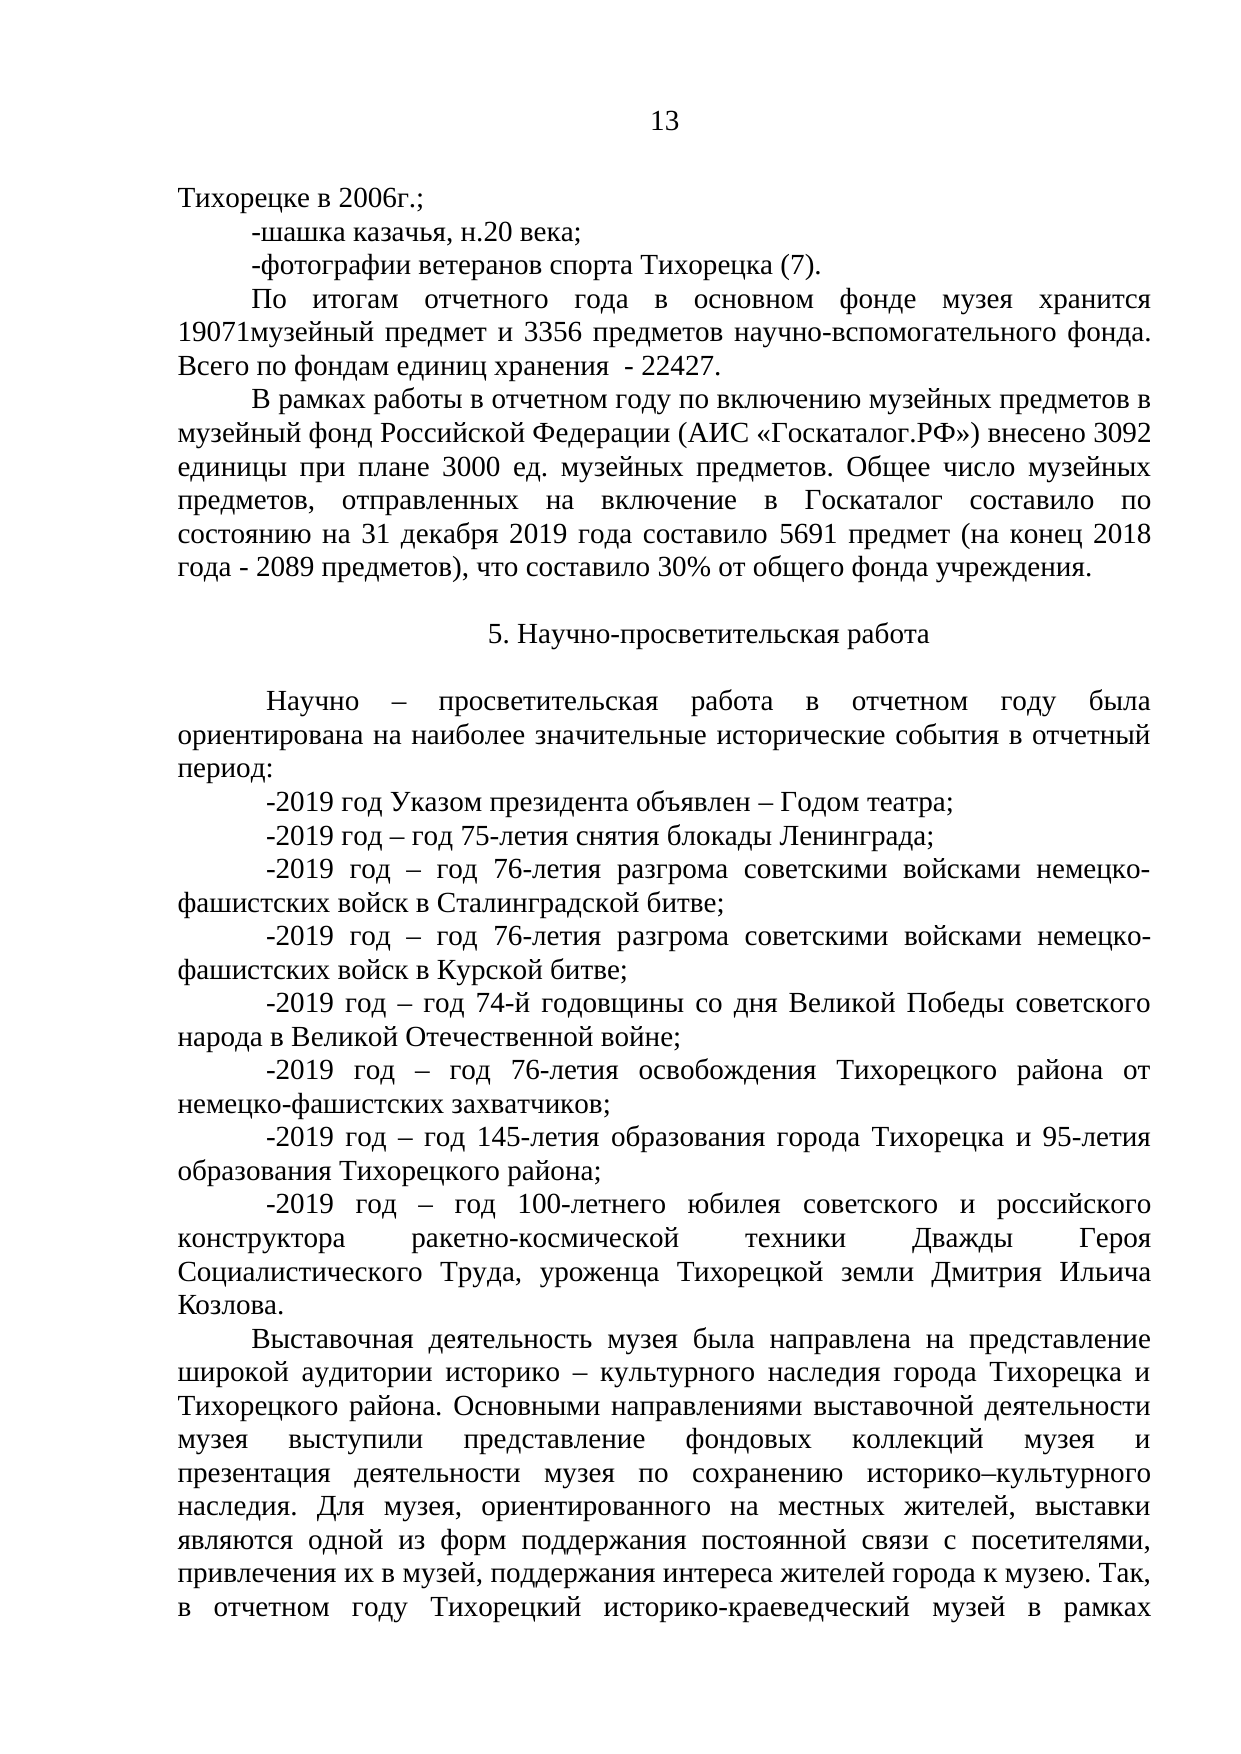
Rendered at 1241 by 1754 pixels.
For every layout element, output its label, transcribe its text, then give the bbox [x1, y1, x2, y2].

text -2019 год – год 100-летнего юбилея советского и российского конструктора ракетно-космической техники Дважды Героя Социалистического Труда, уроженца Тихорецкой земли Дмитрия Ильича Козлова. [177, 1187, 1152, 1321]
text -шашка казачья, н.20 века; [177, 214, 1152, 247]
text По итогам отчетного года в основном фонде музея хранится 19071музейный предмет и 3356 предметов научно-вспомогательного фонда. Всего по фондам единиц хранения - 22427. [177, 281, 1152, 382]
text В рамках работы в отчетном году по включению музейных предметов в музейный фонд Российской Федерации (АИС «Госкаталог.РФ») внесено 3092 единицы при плане 3000 ед. музейных предметов. Общее число музейных предметов, отправленных на включение в Госкаталог составило по состоянию на 31 декабря 2019 года составило 5691 предмет (на конец 2018 года - 2089 предметов), что составило 30% от общего фонда учреждения. [177, 382, 1152, 583]
text -фотографии ветеранов спорта Тихорецка (7). [177, 247, 1152, 281]
text -2019 год – год 76-летия разгрома советскими войсками немецко-фашистских войск в Сталинградской битве; [177, 851, 1152, 918]
text -2019 год – год 145-летия образования города Тихорецка и 95-летия образования Тихорецкого района; [177, 1119, 1152, 1187]
text -2019 год Указом президента объявлен – Годом театра; [177, 784, 1152, 818]
text -2019 год – год 76-летия разгрома советскими войсками немецко-фашистских войск в Курской битве; [177, 918, 1152, 985]
text 5. Научно-просветительская работа [177, 616, 1152, 650]
text -2019 год – год 75-летия снятия блокады Ленинграда; [177, 818, 1152, 851]
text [177, 180, 1152, 214]
text Научно – просветительская работа в отчетном году была ориентирована на наиболее значительные исторические события в отчетный период: [177, 683, 1152, 784]
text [177, 1321, 1152, 1623]
text -2019 год – год 76-летия освобождения Тихорецкого района от немецко-фашистских захватчиков; [177, 1052, 1152, 1119]
text -2019 год – год 74-й годовщины со дня Великой Победы советского народа в Великой Отечественной войне; [177, 985, 1152, 1052]
